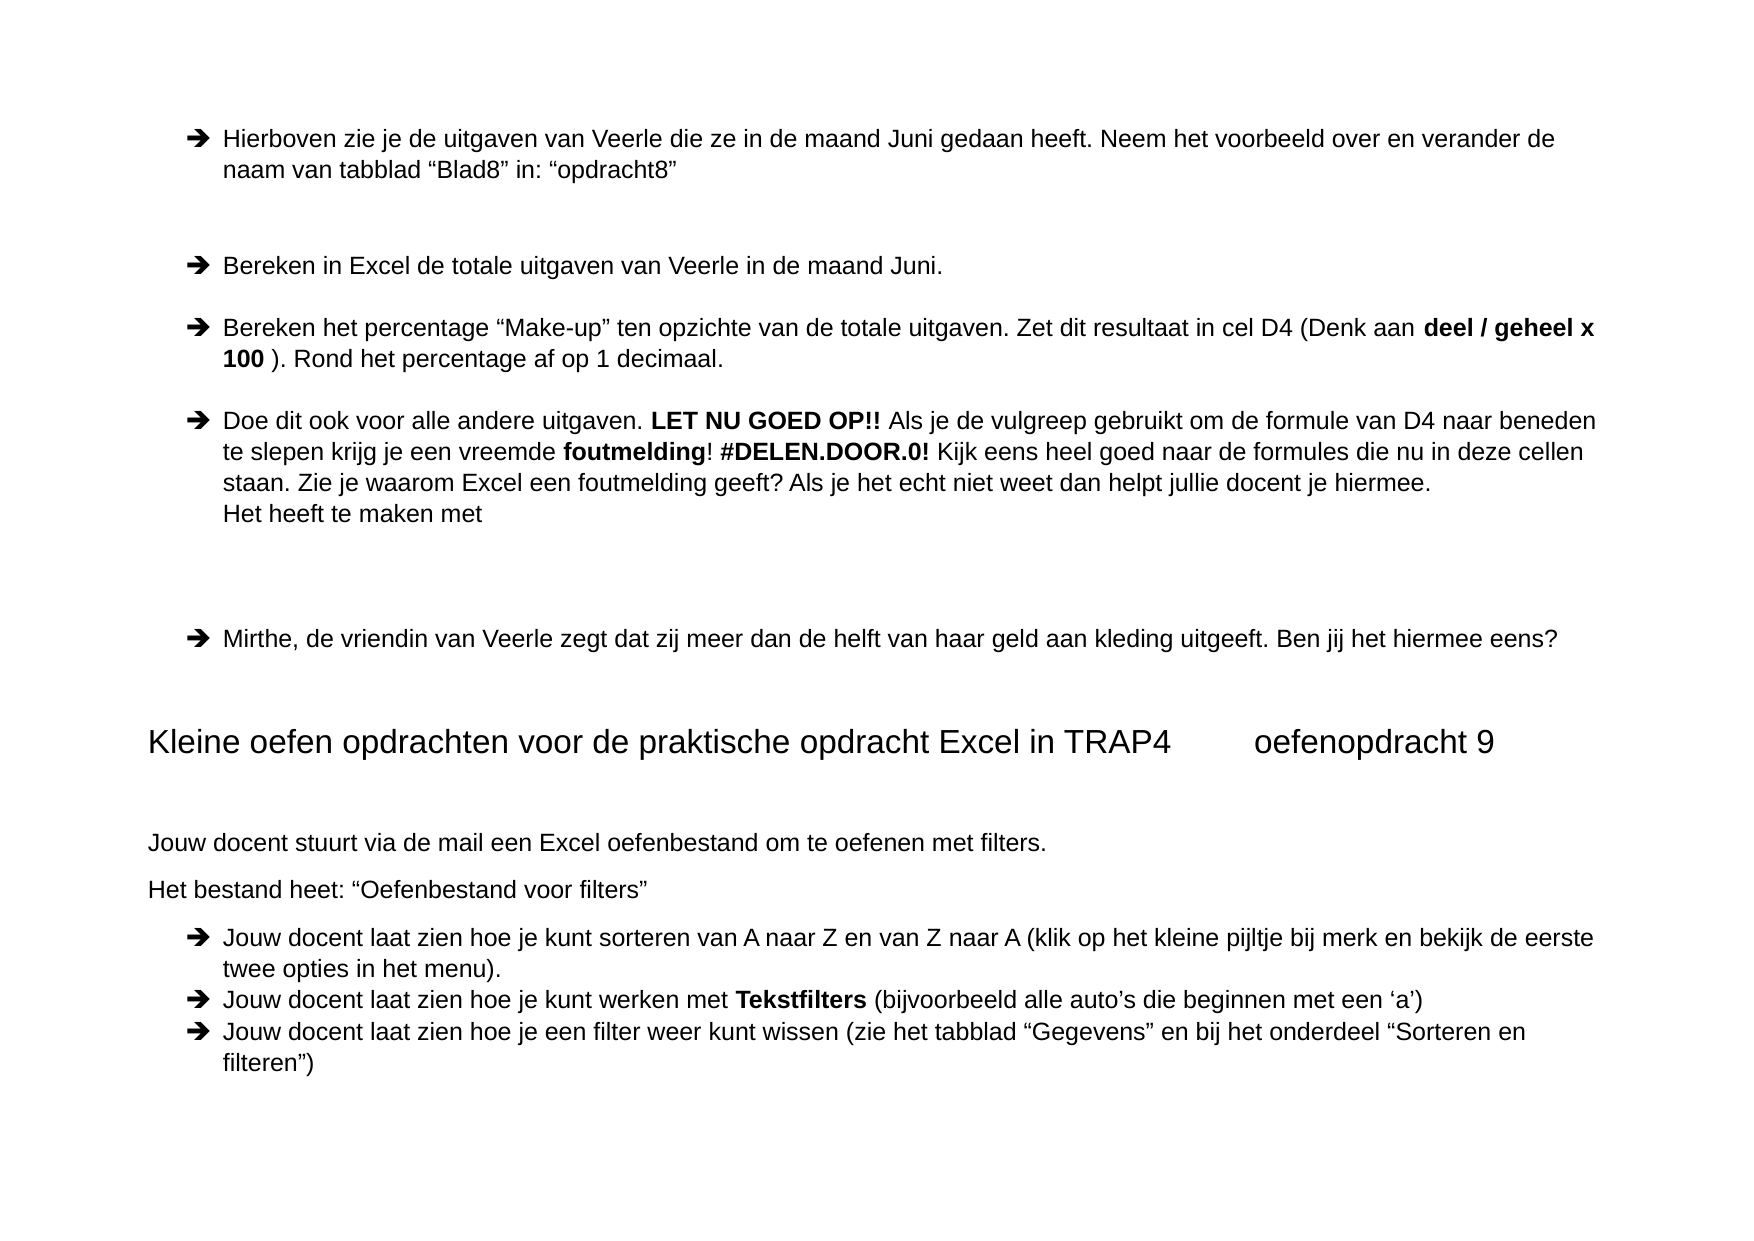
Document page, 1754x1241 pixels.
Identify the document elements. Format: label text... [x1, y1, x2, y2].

list Jouw docent laat zien hoe je een filter weer kunt wissen (zie het tabblad “Gegevens” en bij het onderdeel “Sorteren en filteren”) [185, 1016, 1606, 1076]
text Het bestand heet: “Oefenbestand voor filters” [148, 875, 1606, 904]
text Jouw docent stuurt via de mail een Excel oefenbestand om te oefenen met filters. [148, 828, 1606, 856]
list Hierboven zie je de uitgaven van Veerle die ze in de maand Juni gedaan heeft. Neem het voorbeeld over en verander de naam van tabblad “Blad8” in: “opdracht8” [185, 124, 1606, 184]
list Bereken in Excel de totale uitgaven van Veerle in de maand Juni. [185, 251, 1606, 280]
list Doe dit ook voor alle andere uitgaven. LET NU GOED OP!! Als je de vulgreep gebruikt om de formule van D4 naar beneden te slepen krijg je een vreemde foutmelding! #DELEN.DOOR.0! Kijk eens heel goed naar de formules die nu in deze cellen staan. Zie je waarom Excel een foutmelding geeft? Als je het echt niet weet dan helpt jullie docent je hiermee. [185, 406, 1606, 497]
list Jouw docent laat zien hoe je kunt werken met Tekstfilters (bijvoorbeeld alle auto’s die beginnen met een ‘a’) [185, 985, 1606, 1014]
text Kleine oefen opdrachten voor de praktische opdracht Excel in TRAP4 oefenopdracht 9 [148, 722, 1606, 760]
list Bereken het percentage “Make-up” ten opzichte van de totale uitgaven. Zet dit resultaat in cel D4 (Denk aan deel / geheel x 100 ). Rond het percentage af op 1 decimaal. [185, 313, 1606, 373]
list Het heeft te maken met [223, 499, 1606, 528]
list Jouw docent laat zien hoe je kunt sorteren van A naar Z en van Z naar A (klik op het kleine pijltje bij merk en bekijk de eerste twee opties in het menu). [185, 923, 1606, 983]
list Mirthe, de vriendin van Veerle zegt dat zij meer dan de helft van haar geld aan kleding uitgeeft. Ben jij het hiermee eens? [185, 624, 1606, 652]
